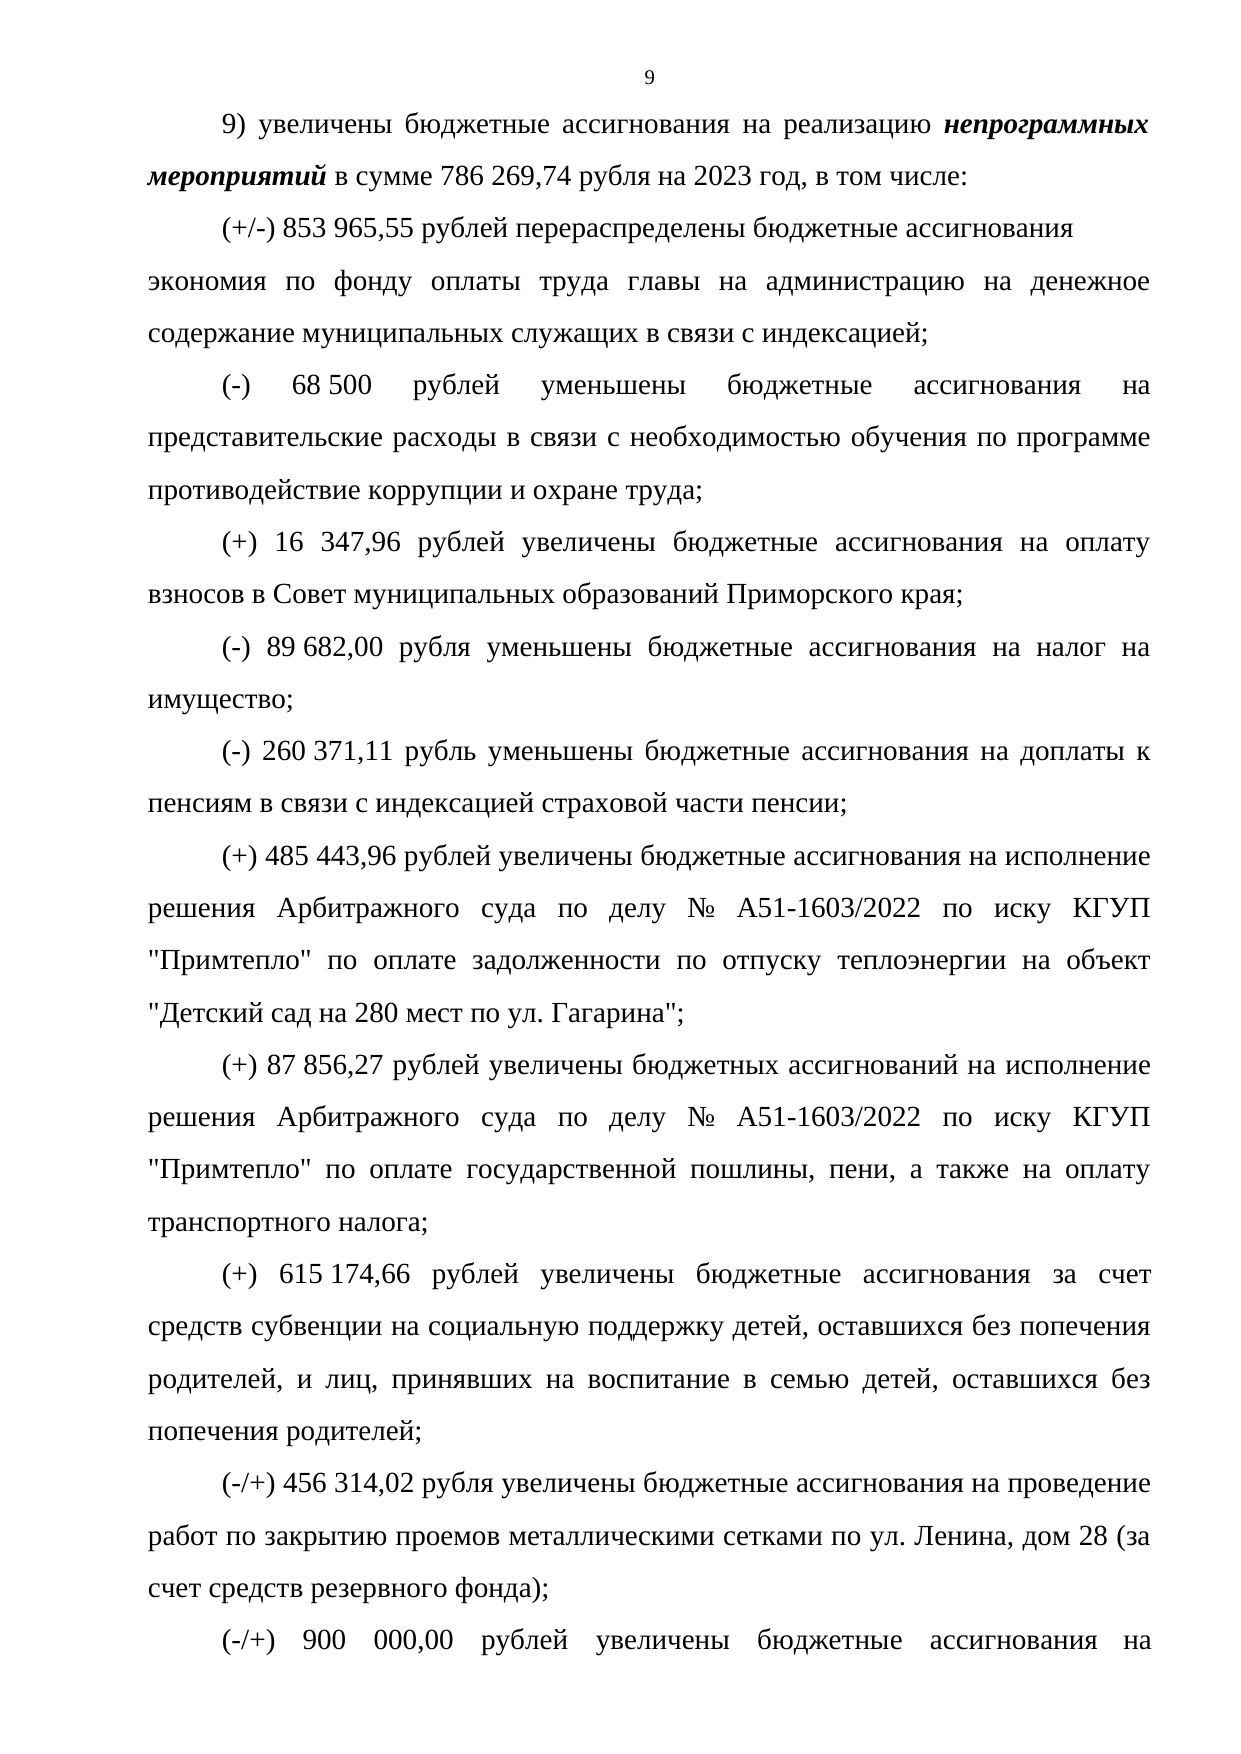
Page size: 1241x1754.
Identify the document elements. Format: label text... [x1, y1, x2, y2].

text (+) 16 347,96 рублей увеличены бюджетные ассигнования на оплату взносов в Совет муниципальных образований Приморского края; [148, 524, 1152, 610]
text (-) 68 500 рублей уменьшены бюджетные ассигнования на представительские расходы в связи с необходимостью обучения по программе противодействие коррупции и охране труда; [148, 367, 1152, 505]
text (-) 260 371,11 рубль уменьшены бюджетные ассигнования на доплаты к пенсиям в связи с индексацией страховой части пенсии; [148, 733, 1152, 819]
text (+/-) 853 965,55 рублей перераспределены бюджетные ассигнования [148, 210, 1152, 244]
text (+) 87 856,27 рублей увеличены бюджетных ассигнований на исполнение решения Арбитражного суда по делу № А51-1603/2022 по иску КГУП "Примтепло" по оплате государственной пошлины, пени, а также на оплату транспортного налога; [148, 1047, 1152, 1237]
text 9) увеличены бюджетные ассигнования на реализацию непрограммных мероприятий в сумме 786 269,74 рубля на 2023 год, в том числе: [148, 106, 1152, 192]
text (-) 89 682,00 рубля уменьшены бюджетные ассигнования на налог на имущество; [148, 629, 1152, 714]
text (+) 485 443,96 рублей увеличены бюджетные ассигнования на исполнение решения Арбитражного суда по делу № А51-1603/2022 по иску КГУП "Примтепло" по оплате задолженности по отпуску теплоэнергии на объект "Детский сад на 280 мест по ул. Гагарина"; [148, 838, 1152, 1028]
text (+) 615 174,66 рублей увеличены бюджетные ассигнования за счет средств субвенции на социальную поддержку детей, оставшихся без попечения родителей, и лиц, принявших на воспитание в семью детей, оставшихся без попечения родителей; [148, 1256, 1152, 1447]
text (-/+) 456 314,02 рубля увеличены бюджетные ассигнования на проведение работ по закрытию проемов металлическими сетками по ул. Ленина, дом 28 (за счет средств резервного фонда); [148, 1465, 1152, 1603]
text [148, 1622, 1152, 1656]
text экономия по фонду оплаты труда главы на администрацию на денежное содержание муниципальных служащих в связи с индексацией; [148, 263, 1152, 348]
